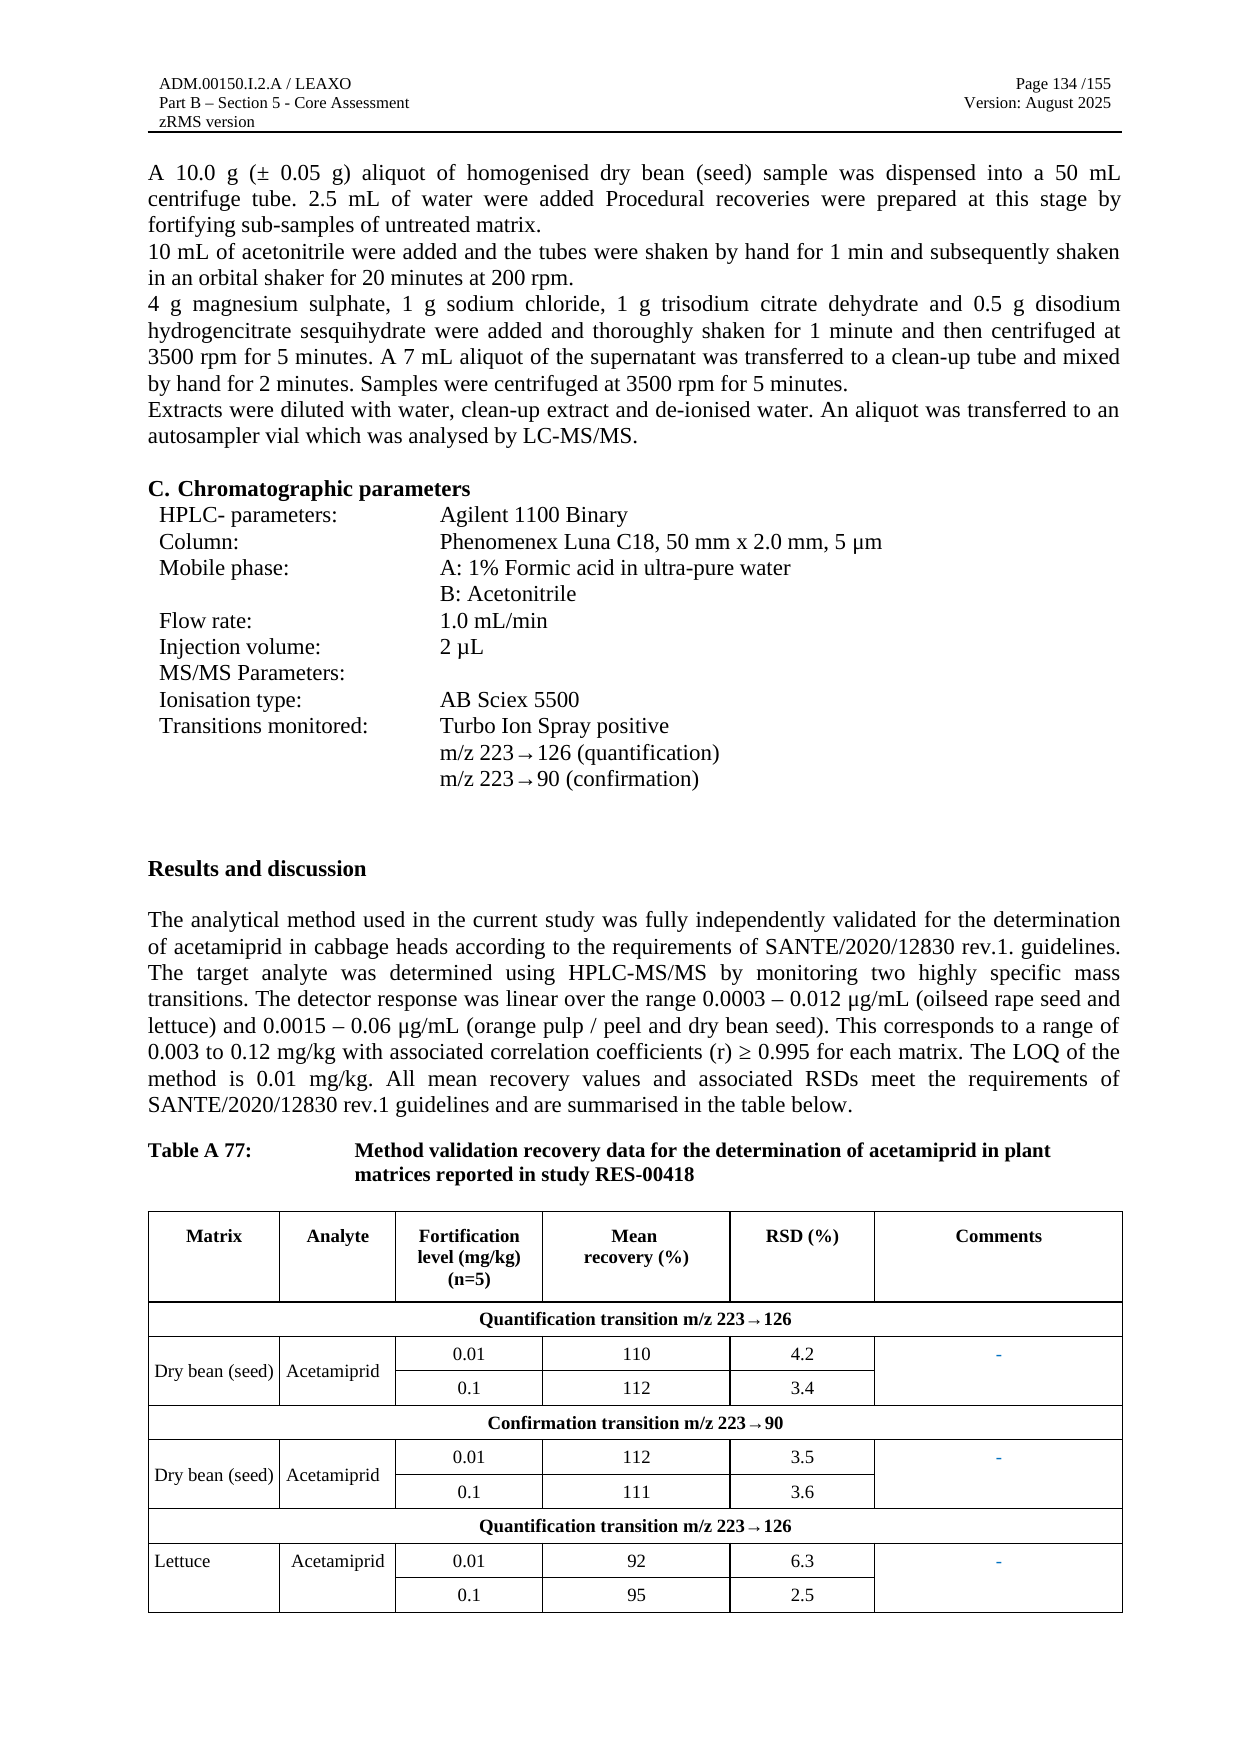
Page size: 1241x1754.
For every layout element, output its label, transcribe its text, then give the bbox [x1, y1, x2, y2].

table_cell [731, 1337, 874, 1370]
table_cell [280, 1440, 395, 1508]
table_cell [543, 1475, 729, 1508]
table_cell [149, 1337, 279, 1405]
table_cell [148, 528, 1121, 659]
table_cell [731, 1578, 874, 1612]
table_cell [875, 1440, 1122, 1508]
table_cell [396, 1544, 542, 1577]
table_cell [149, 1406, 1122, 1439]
list Chromatographic parameters [148, 475, 1122, 501]
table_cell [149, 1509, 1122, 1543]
text A 10.0 g (± 0.05 g) aliquot of homogenised dry bean (seed) sample was dispensed into a 50 mL centrifuge tube. 2.5 mL of water were added Procedural recoveries were prepared at this stage by fortifying sub-samples of untreated matrix. [148, 159, 1122, 238]
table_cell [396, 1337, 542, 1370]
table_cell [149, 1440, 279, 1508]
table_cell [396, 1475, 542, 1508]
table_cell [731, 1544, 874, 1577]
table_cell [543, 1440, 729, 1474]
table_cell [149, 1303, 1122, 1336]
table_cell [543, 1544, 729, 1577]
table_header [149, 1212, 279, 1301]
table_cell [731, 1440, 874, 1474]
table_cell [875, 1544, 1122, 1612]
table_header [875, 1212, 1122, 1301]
text Table A 77: Method validation recovery data for the determination of acetamiprid in plant matrices reported in study RES-00418 [148, 1138, 1122, 1186]
text 10 mL of acetonitrile were added and the tubes were shaken by hand for 1 min and subsequently shaken in an orbital shaker for 20 minutes at 200 rpm. [148, 238, 1122, 291]
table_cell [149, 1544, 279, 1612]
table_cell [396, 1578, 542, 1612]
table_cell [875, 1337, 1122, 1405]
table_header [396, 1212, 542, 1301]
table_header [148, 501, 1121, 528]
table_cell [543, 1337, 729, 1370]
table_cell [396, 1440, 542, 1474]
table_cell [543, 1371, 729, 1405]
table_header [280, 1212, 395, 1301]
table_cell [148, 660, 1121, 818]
text Results and discussion [148, 855, 1122, 881]
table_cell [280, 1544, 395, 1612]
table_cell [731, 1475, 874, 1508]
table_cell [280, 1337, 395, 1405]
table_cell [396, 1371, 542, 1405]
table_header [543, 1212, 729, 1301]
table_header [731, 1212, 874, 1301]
text The analytical method used in the current study was fully independently validated for the determination of acetamiprid in cabbage heads according to the requirements of SANTE/2020/12830 rev.1. guidelines. The target analyte was determined using HPLC-MS/MS by monitoring two highly specific mass transitions. The detector response was linear over the range 0.0003 – 0.012 μg/mL (oilseed rape seed and lettuce) and 0.0015 – 0.06 μg/mL (orange pulp / peel and dry bean seed). This corresponds to a range of 0.003 to 0.12 mg/kg with associated correlation coefficients (r) ≥ 0.995 for each matrix. The LOQ of the method is 0.01 mg/kg. All mean recovery values and associated RSDs meet the requirements of SANTE/2020/12830 rev.1 guidelines and are summarised in the table below. [148, 906, 1122, 1117]
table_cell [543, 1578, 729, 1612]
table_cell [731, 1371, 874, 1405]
